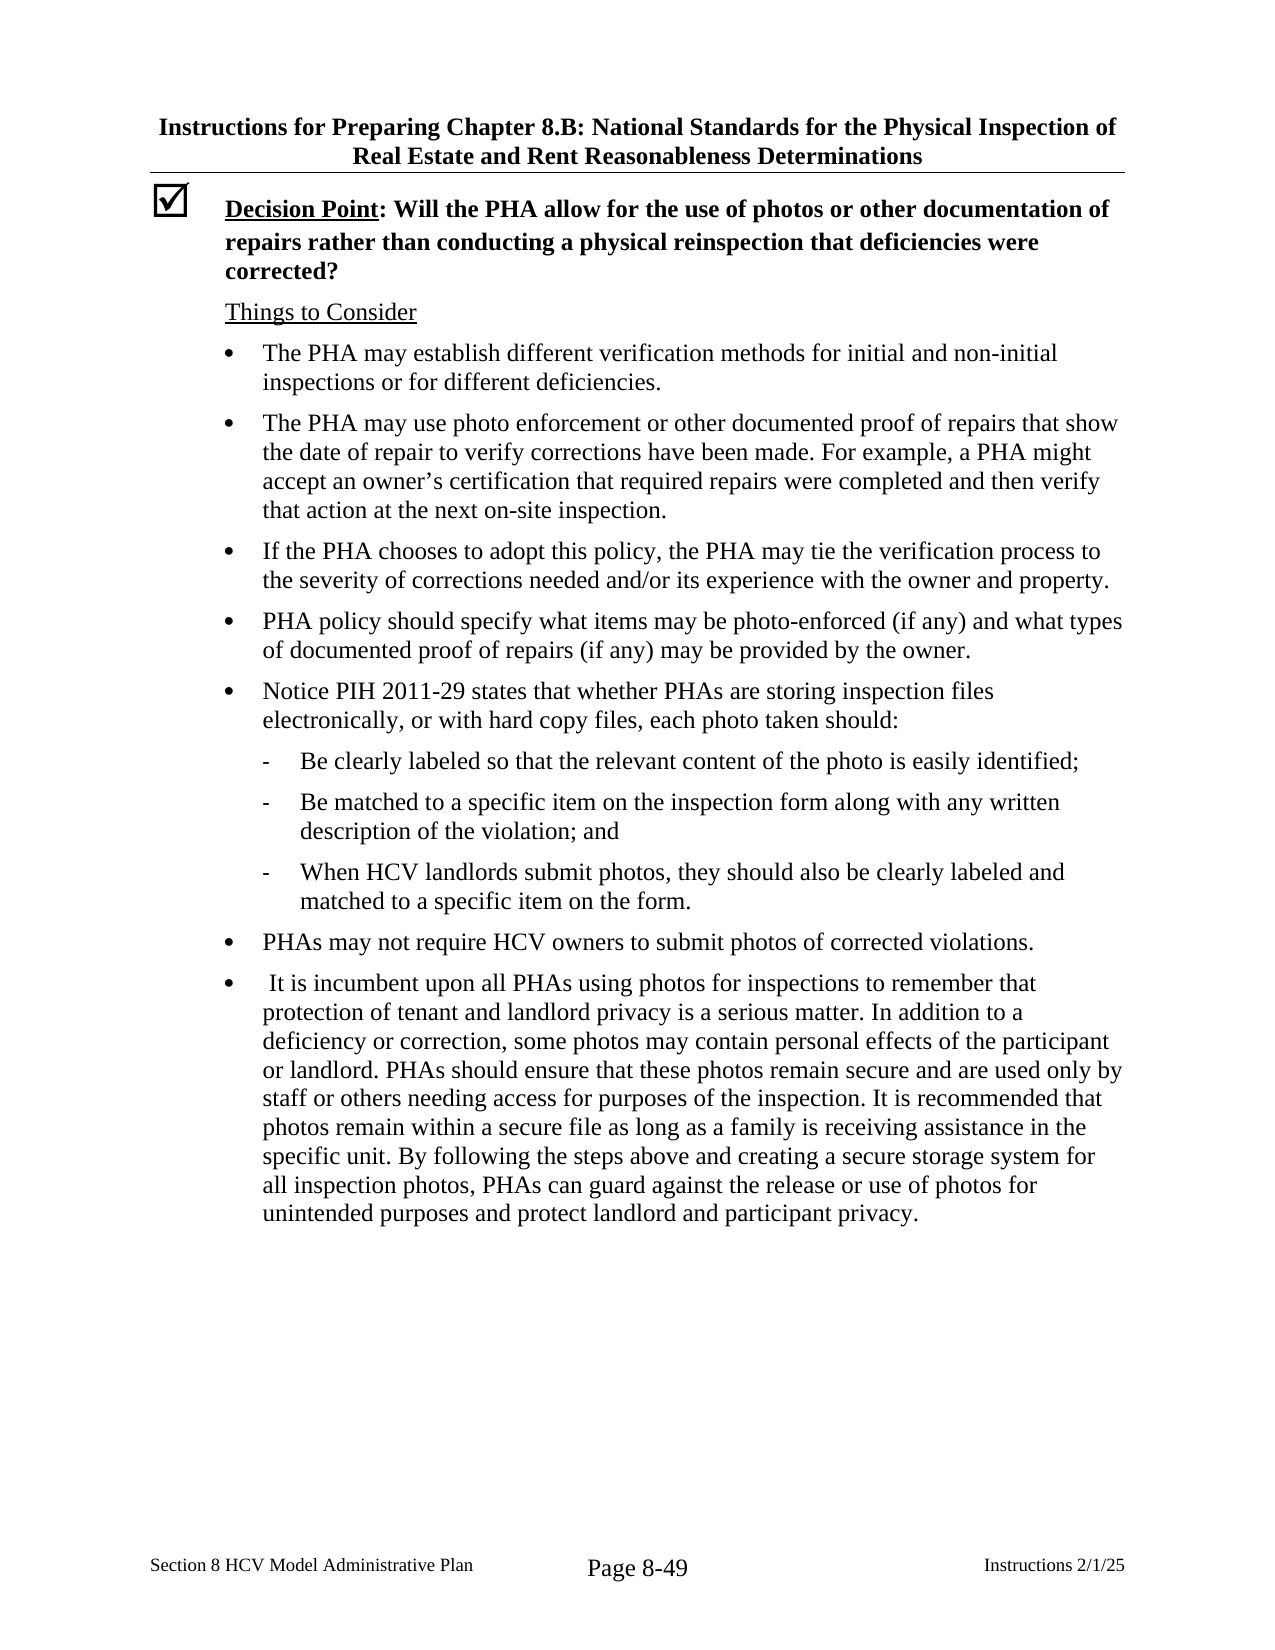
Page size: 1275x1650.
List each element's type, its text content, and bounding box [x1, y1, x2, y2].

list It is incumbent upon all PHAs using photos for inspections to remember that protection of tenant and landlord privacy is a serious matter. In addition to a deficiency or correction, some photos may contain personal effects of the participant or landlord. PHAs should ensure that these photos remain secure and are used only by staff or others needing access for purposes of the inspection. It is recommended that photos remain within a secure file as long as a family is receiving assistance in the specific unit. By following the steps above and creating a secure storage system for all inspection photos, PHAs can guard against the release or use of photos for unintended purposes and protect landlord and participant privacy. [225, 968, 1125, 1227]
list PHAs may not require HCV owners to submit photos of corrected violations. [225, 927, 1125, 956]
list The PHA may establish different verification methods for initial and non-initial inspections or for different deficiencies. [225, 338, 1125, 396]
text Decision Point: Will the PHA allow for the use of photos or other documentation of repairs rather than conducting a physical reinspection that deficiencies were corrected? [150, 186, 1125, 285]
list PHA policy should specify what items may be photo-enforced (if any) and what types of documented proof of repairs (if any) may be provided by the owner. [225, 606, 1125, 663]
list If the PHA chooses to adopt this policy, the PHA may tie the verification process to the severity of corrections needed and/or its experience with the owner and property. [225, 536, 1125, 593]
list The PHA may use photo enforcement or other documented proof of repairs that show the date of repair to verify corrections have been made. For example, a PHA might accept an owner’s certification that required repairs were completed and then verify that action at the next on-site inspection. [225, 408, 1125, 523]
text Things to Consider [225, 297, 1125, 326]
list Notice PIH 2011-29 states that whether PHAs are storing inspection files electronically, or with hard copy files, each photo taken should: [225, 676, 1125, 733]
list When HCV landlords submit photos, they should also be clearly labeled and matched to a specific item on the form. [262, 857, 1125, 915]
list Be clearly labeled so that the relevant content of the photo is easily identified; [262, 746, 1125, 775]
list Be matched to a specific item on the inspection form along with any written description of the violation; and [262, 787, 1125, 845]
